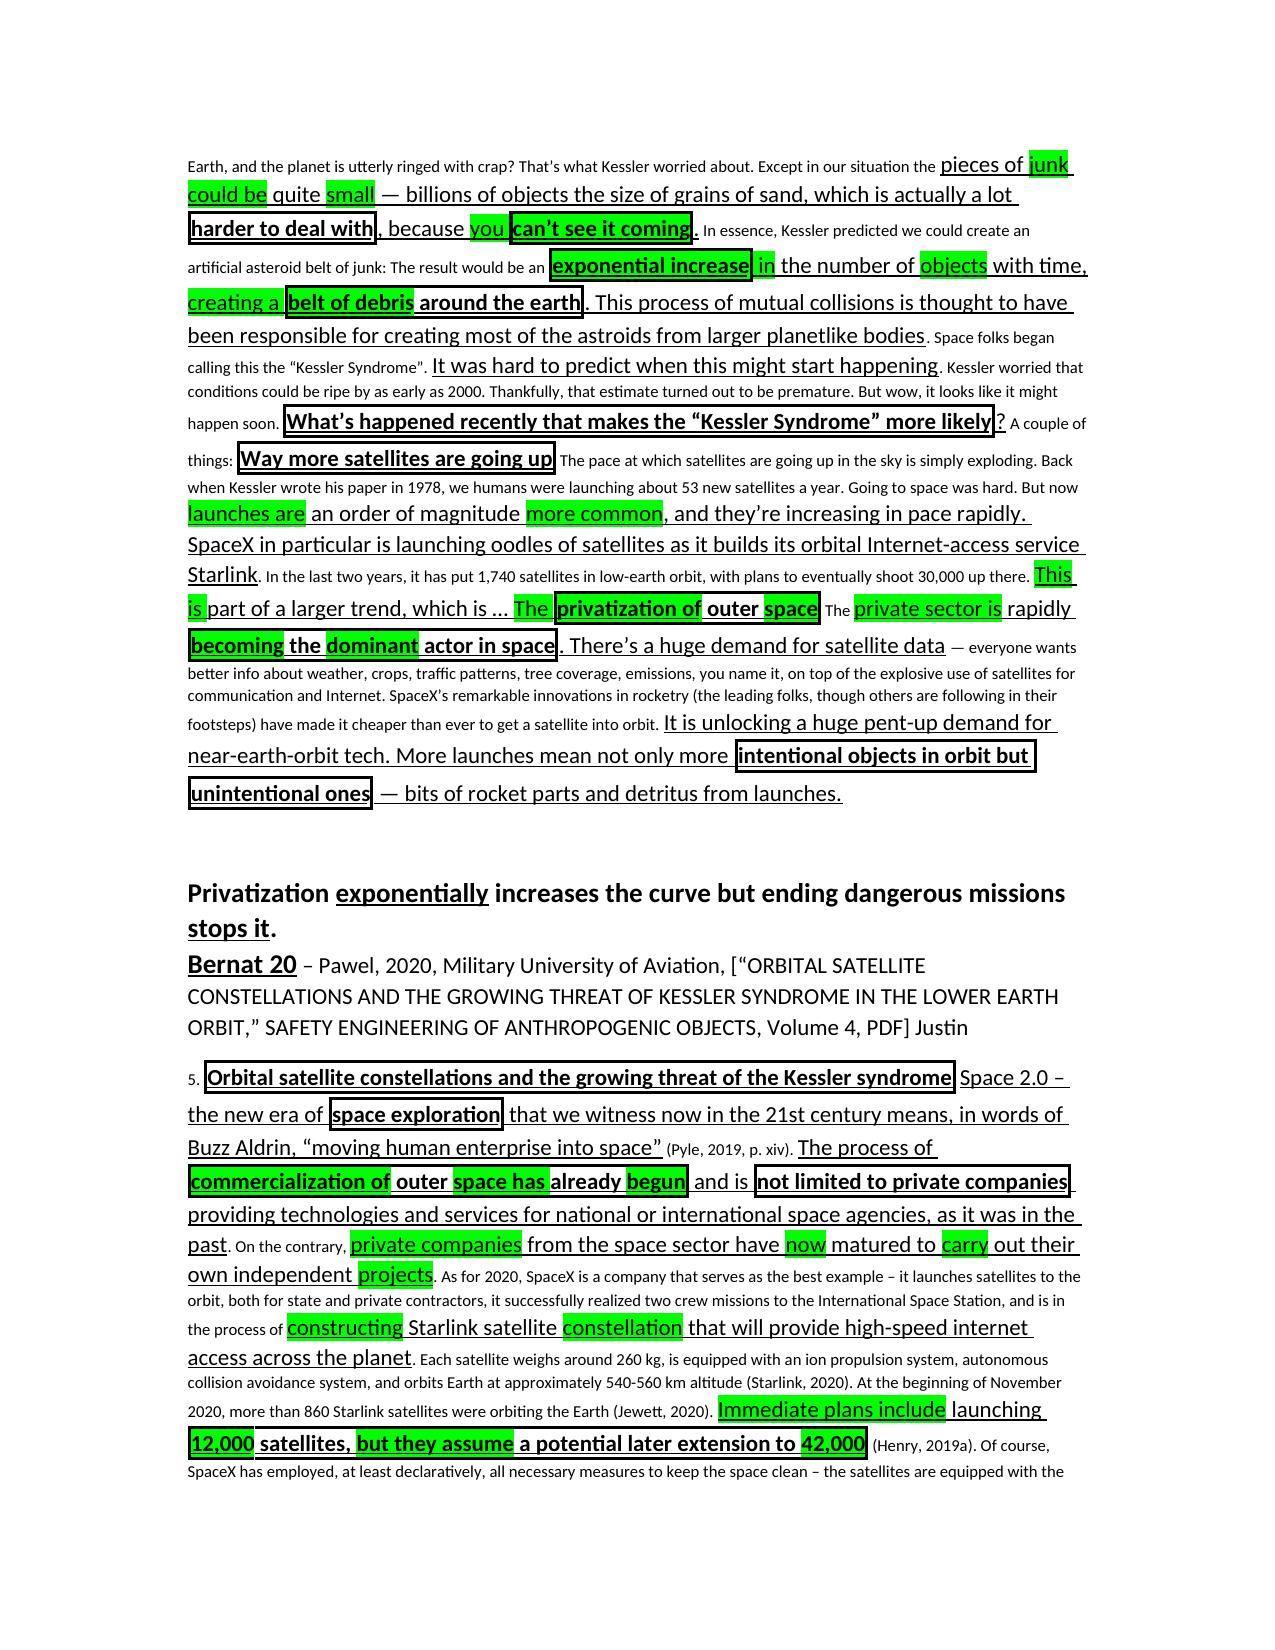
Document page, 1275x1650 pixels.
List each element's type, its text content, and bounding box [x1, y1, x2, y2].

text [187, 150, 1087, 810]
text Bernat 20 – Pawel, 2020, Military University of Aviation, [“ORBITAL SATELLITE CONSTELLATIONS AND THE GROWING THREAT OF KESSLER SYNDROME IN THE LOWER EARTH ORBIT,” SAFETY ENGINEERING OF ANTHROPOGENIC OBJECTS, Volume 4, PDF] Justin [187, 947, 1087, 1041]
subtitle Privatization exponentially increases the curve but ending dangerous missions stops it. [187, 876, 1087, 945]
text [187, 1059, 1087, 1482]
